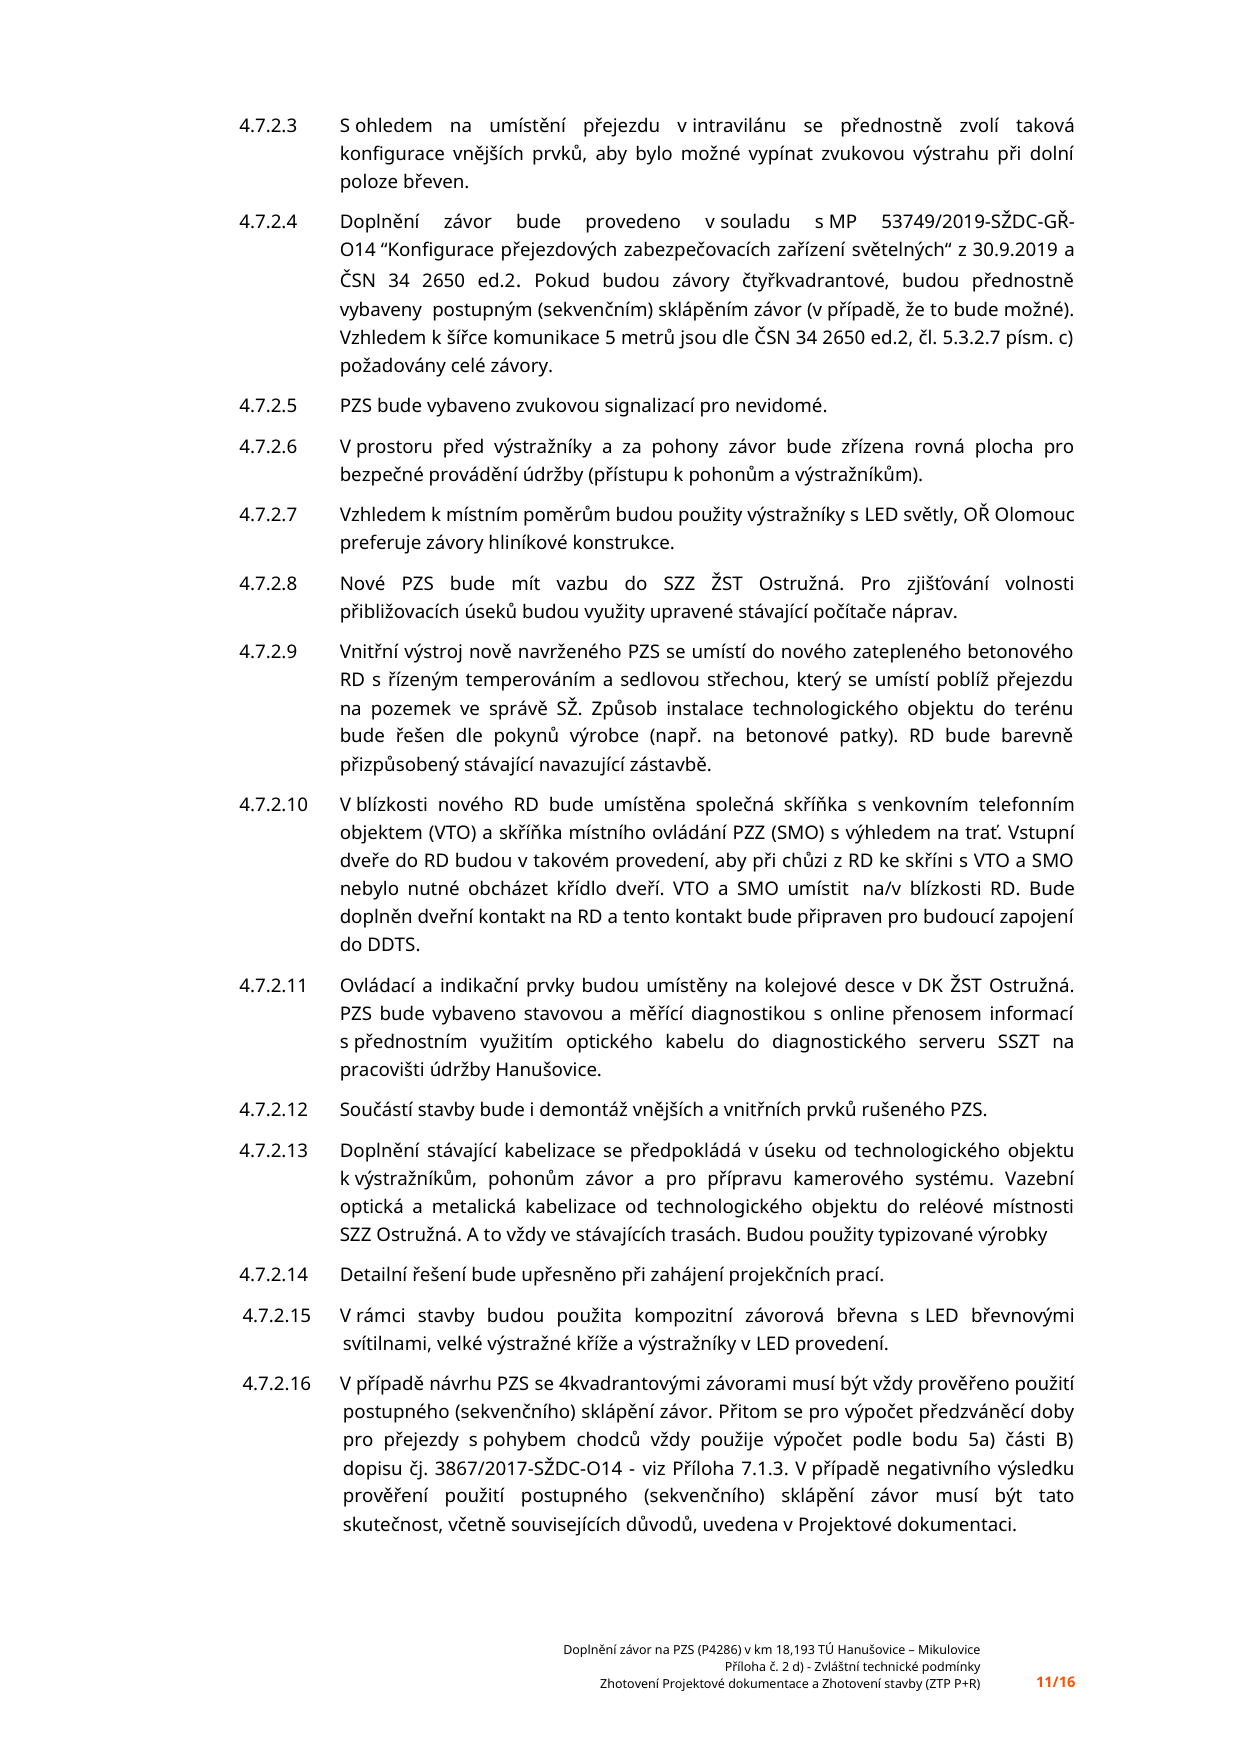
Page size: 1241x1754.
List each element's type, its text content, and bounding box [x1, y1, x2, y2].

text Doplnění závor bude provedeno v souladu s MP 53749/2019-SŽDC-GŘ-O14 “Konfigurace přejezdových zabezpečovacích zařízení světelných“ z 30.9.2019 a ČSN 34 2650 ed.2. Pokud budou závory čtyřkvadrantové, budou přednostně vybaveny postupným (sekvenčním) sklápěním závor (v případě, že to bude možné). Vzhledem k šířce komunikace 5 metrů jsou dle ČSN 34 2650 ed.2, čl. 5.3.2.7 písm. c) požadovány celé závory. [239, 209, 1075, 378]
text S ohledem na umístění přejezdu v intravilánu se přednostně zvolí taková konfigurace vnějších prvků, aby bylo možné vypínat zvukovou výstrahu při dolní poloze břeven. [239, 112, 1075, 194]
text Doplnění stávající kabelizace se předpokládá v úseku od technologického objektu k výstražníkům, pohonům závor a pro přípravu kamerového systému. Vazební optická a metalická kabelizace od technologického objektu do reléové místnosti SZZ Ostružná. A to vždy ve stávajících trasách. Budou použity typizované výrobky [239, 1137, 1075, 1247]
text Vzhledem k místním poměrům budou použity výstražníky s LED světly, OŘ Olomouc preferuje závory hliníkové konstrukce. [239, 502, 1075, 555]
list V rámci stavby budou použita kompozitní závorová břevna s LED břevnovými svítilnami, velké výstražné kříže a výstražníky v LED provedení. [242, 1302, 1075, 1356]
text Součástí stavby bude i demontáž vnějších a vnitřních prvků rušeného PZS. [239, 1097, 1075, 1122]
text PZS bude vybaveno zvukovou signalizací pro nevidomé. [239, 393, 1075, 418]
list V případě návrhu PZS se 4kvadrantovými závorami musí být vždy prověřeno použití postupného (sekvenčního) sklápění závor. Přitom se pro výpočet předzváněcí doby pro přejezdy s pohybem chodců vždy použije výpočet podle bodu 5a) části B) dopisu čj. 3867/2017-SŽDC-O14 - viz Příloha 8.1.3. V případě negativního výsledku prověření použití postupného (sekvenčního) sklápění závor musí být tato skutečnost, včetně souvisejících důvodů, uvedena v Projektové dokumentaci. [242, 1371, 1075, 1536]
text V blízkosti nového RD bude umístěna společná skříňka s venkovním telefonním objektem (VTO) a skříňka místního ovládání PZZ (SMO) s výhledem na trať. Vstupní dveře do RD budou v takovém provedení, aby při chůzi z RD ke skříni s VTO a SMO nebylo nutné obcházet křídlo dveří. VTO a SMO umístit na/v blízkosti RD. Bude doplněn dveřní kontakt na RD a tento kontakt bude připraven pro budoucí zapojení do DDTS. [239, 791, 1075, 957]
text Detailní řešení bude upřesněno při zahájení projekčních prací. [239, 1262, 1075, 1287]
text Ovládací a indikační prvky budou umístěny na kolejové desce v DK ŽST Ostružná. PZS bude vybaveno stavovou a měřící diagnostikou s online přenosem informací s přednostním využitím optického kabelu do diagnostického serveru SSZT na pracovišti údržby Hanušovice. [239, 972, 1075, 1082]
text V prostoru před výstražníky a za pohony závor bude zřízena rovná plocha pro bezpečné provádění údržby (přístupu k pohonům a výstražníkům). [239, 433, 1075, 487]
text Nové PZS bude mít vazbu do SZZ ŽST Ostružná. Pro zjišťování volnosti přibližovacích úseků budou využity upravené stávající počítače náprav. [239, 570, 1075, 624]
text Vnitřní výstroj nově navrženého PZS se umístí do nového zatepleného betonového RD s řízeným temperováním a sedlovou střechou, který se umístí poblíž přejezdu na pozemek ve správě SŽ. Způsob instalace technologického objektu do terénu bude řešen dle pokynů výrobce (např. na betonové patky). RD bude barevně přizpůsobený stávající navazující zástavbě. [239, 639, 1075, 776]
